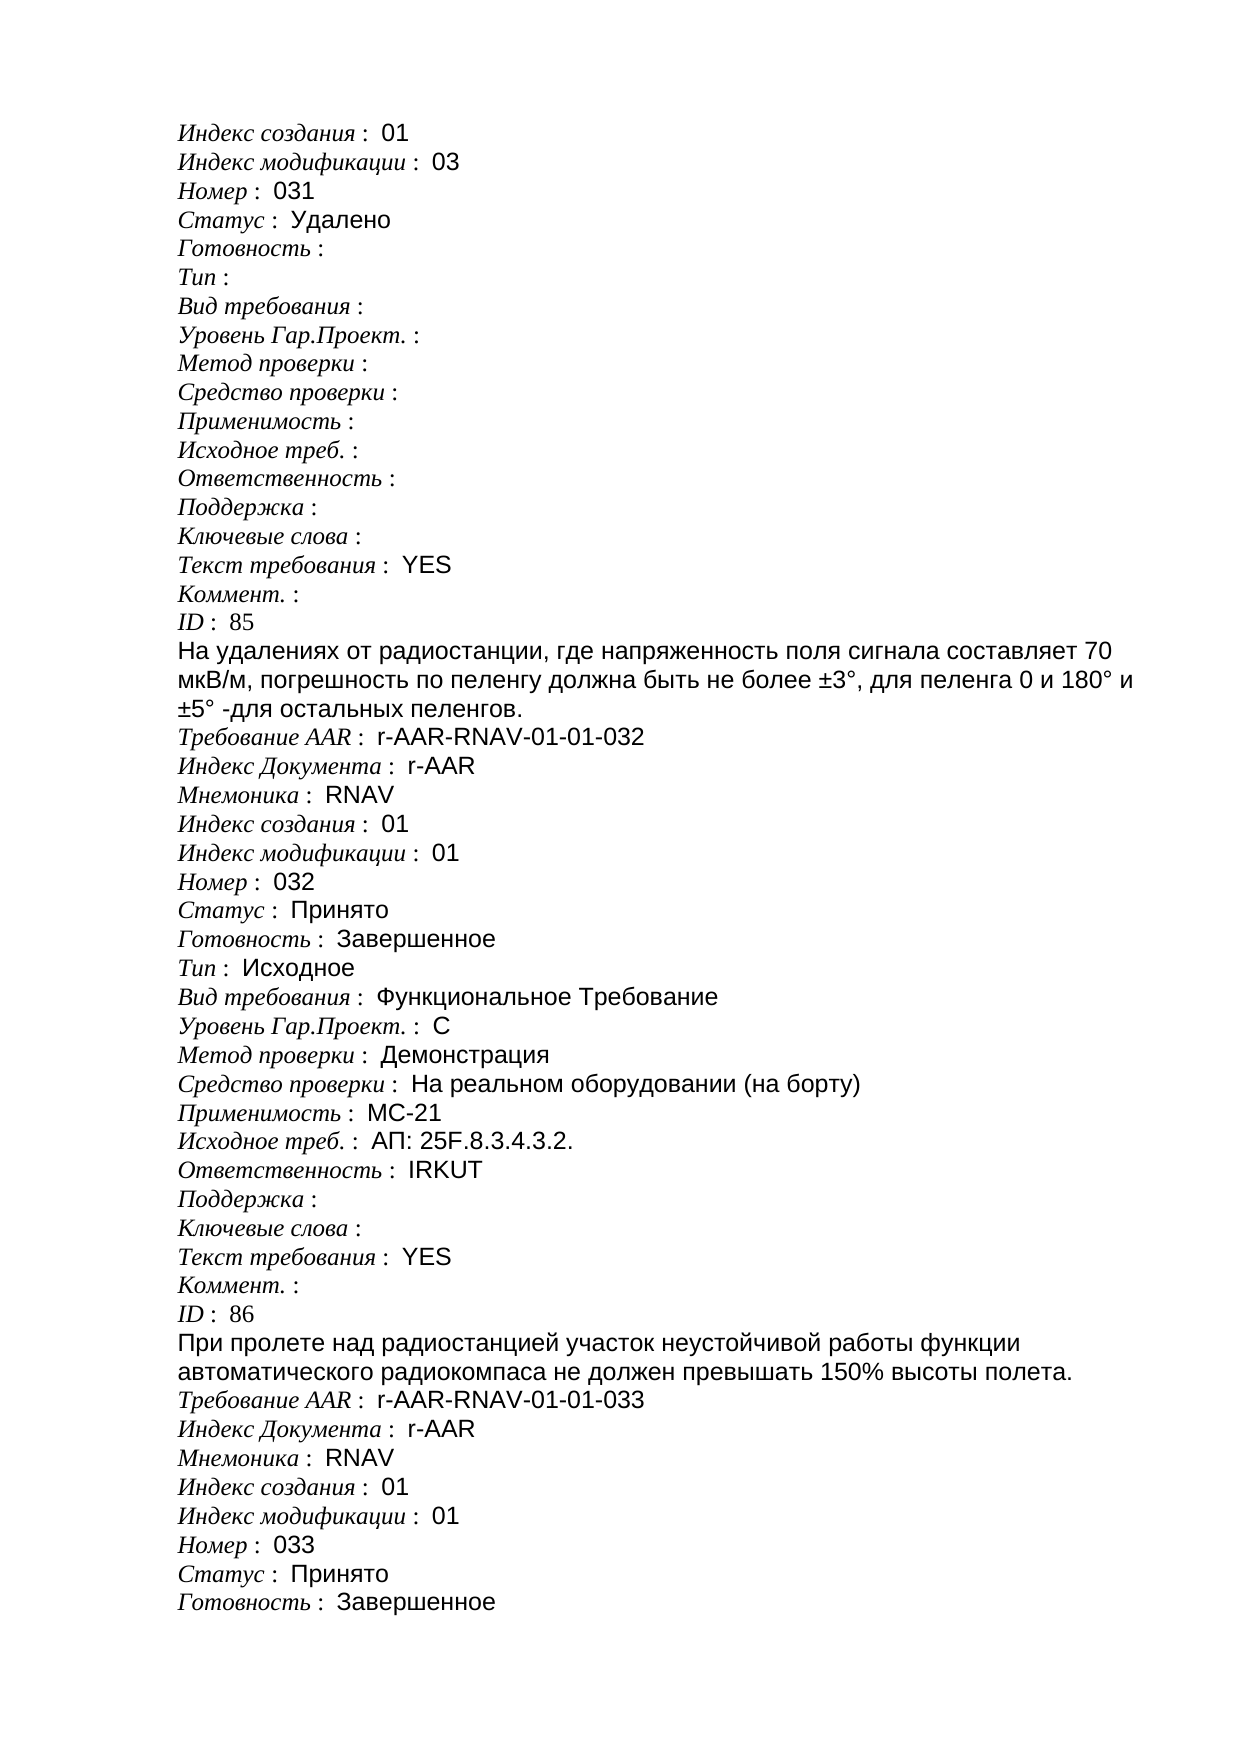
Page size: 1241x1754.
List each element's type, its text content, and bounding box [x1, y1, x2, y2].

text Индекс Документа : r-AAR [177, 751, 1152, 780]
text Ключевые слова : [177, 521, 1152, 550]
text Коммент. : [177, 1270, 1152, 1299]
text Поддержка : [177, 492, 1152, 521]
text Требование AAR : r-AAR-RNAV-01-01-032 [177, 722, 1152, 751]
text Вид требования : Функциональное Требование [177, 982, 1152, 1011]
text Ответственность : IRKUT [177, 1155, 1152, 1184]
text На удалениях от радиостанции, где напряженность поля сигнала составляет 70 мкВ/м, погрешность по пеленгу должна быть не более ±3°, для пеленга 0 и 180° и ±5° -для остальных пеленгов. [177, 636, 1152, 722]
text При пролете над радиостанцией участок неустойчивой работы функции автоматического радиокомпаса не должен превышать 150% высоты полета. [177, 1328, 1152, 1385]
text Ключевые слова : [177, 1213, 1152, 1242]
text Готовность : [177, 233, 1152, 262]
text Требование AAR : r-AAR-RNAV-01-01-033 [177, 1385, 1152, 1414]
text Уровень Гар.Проект. : C [177, 1011, 1152, 1040]
text Номер : 033 [177, 1530, 1152, 1558]
text Индекс модификации : 01 [177, 1501, 1152, 1530]
text Метод проверки : Демонстрация [177, 1040, 1152, 1069]
text Статус : Принято [177, 896, 1152, 924]
text Поддержка : [177, 1184, 1152, 1213]
text Средство проверки : На реальном оборудовании (на борту) [177, 1069, 1152, 1097]
text Средство проверки : [177, 377, 1152, 406]
text Готовность : Завершенное [177, 924, 1152, 953]
text ID : 85 [177, 607, 1152, 636]
text Индекс Документа : r-AAR [177, 1414, 1152, 1443]
text Индекс модификации : 03 [177, 147, 1152, 176]
text Индекс модификации : 01 [177, 838, 1152, 867]
text Номер : 031 [177, 176, 1152, 205]
text Уровень Гар.Проект. : [177, 320, 1152, 348]
text Ответственность : [177, 463, 1152, 492]
text Исходное треб. : [177, 435, 1152, 463]
text Применимость : MC-21 [177, 1097, 1152, 1126]
text Применимость : [177, 406, 1152, 435]
text Тип : Исходное [177, 953, 1152, 982]
text Номер : 032 [177, 867, 1152, 896]
text Коммент. : [177, 579, 1152, 607]
text Индекс создания : 01 [177, 809, 1152, 838]
text Мнемоника : RNAV [177, 780, 1152, 809]
text Статус : Удалено [177, 205, 1152, 233]
text ID : 86 [177, 1299, 1152, 1328]
text Готовность : Завершенное [177, 1587, 1152, 1616]
text Текст требования : YES [177, 1242, 1152, 1270]
text Исходное треб. : АП: .8.3.4.3.2. [177, 1126, 1152, 1155]
text Статус : Принято [177, 1558, 1152, 1587]
text Тип : [177, 262, 1152, 291]
text Вид требования : [177, 291, 1152, 320]
text Мнемоника : RNAV [177, 1443, 1152, 1472]
text Метод проверки : [177, 348, 1152, 377]
text Индекс создания : 01 [177, 1472, 1152, 1501]
text Текст требования : YES [177, 550, 1152, 579]
text Индекс создания : 01 [177, 118, 1152, 147]
